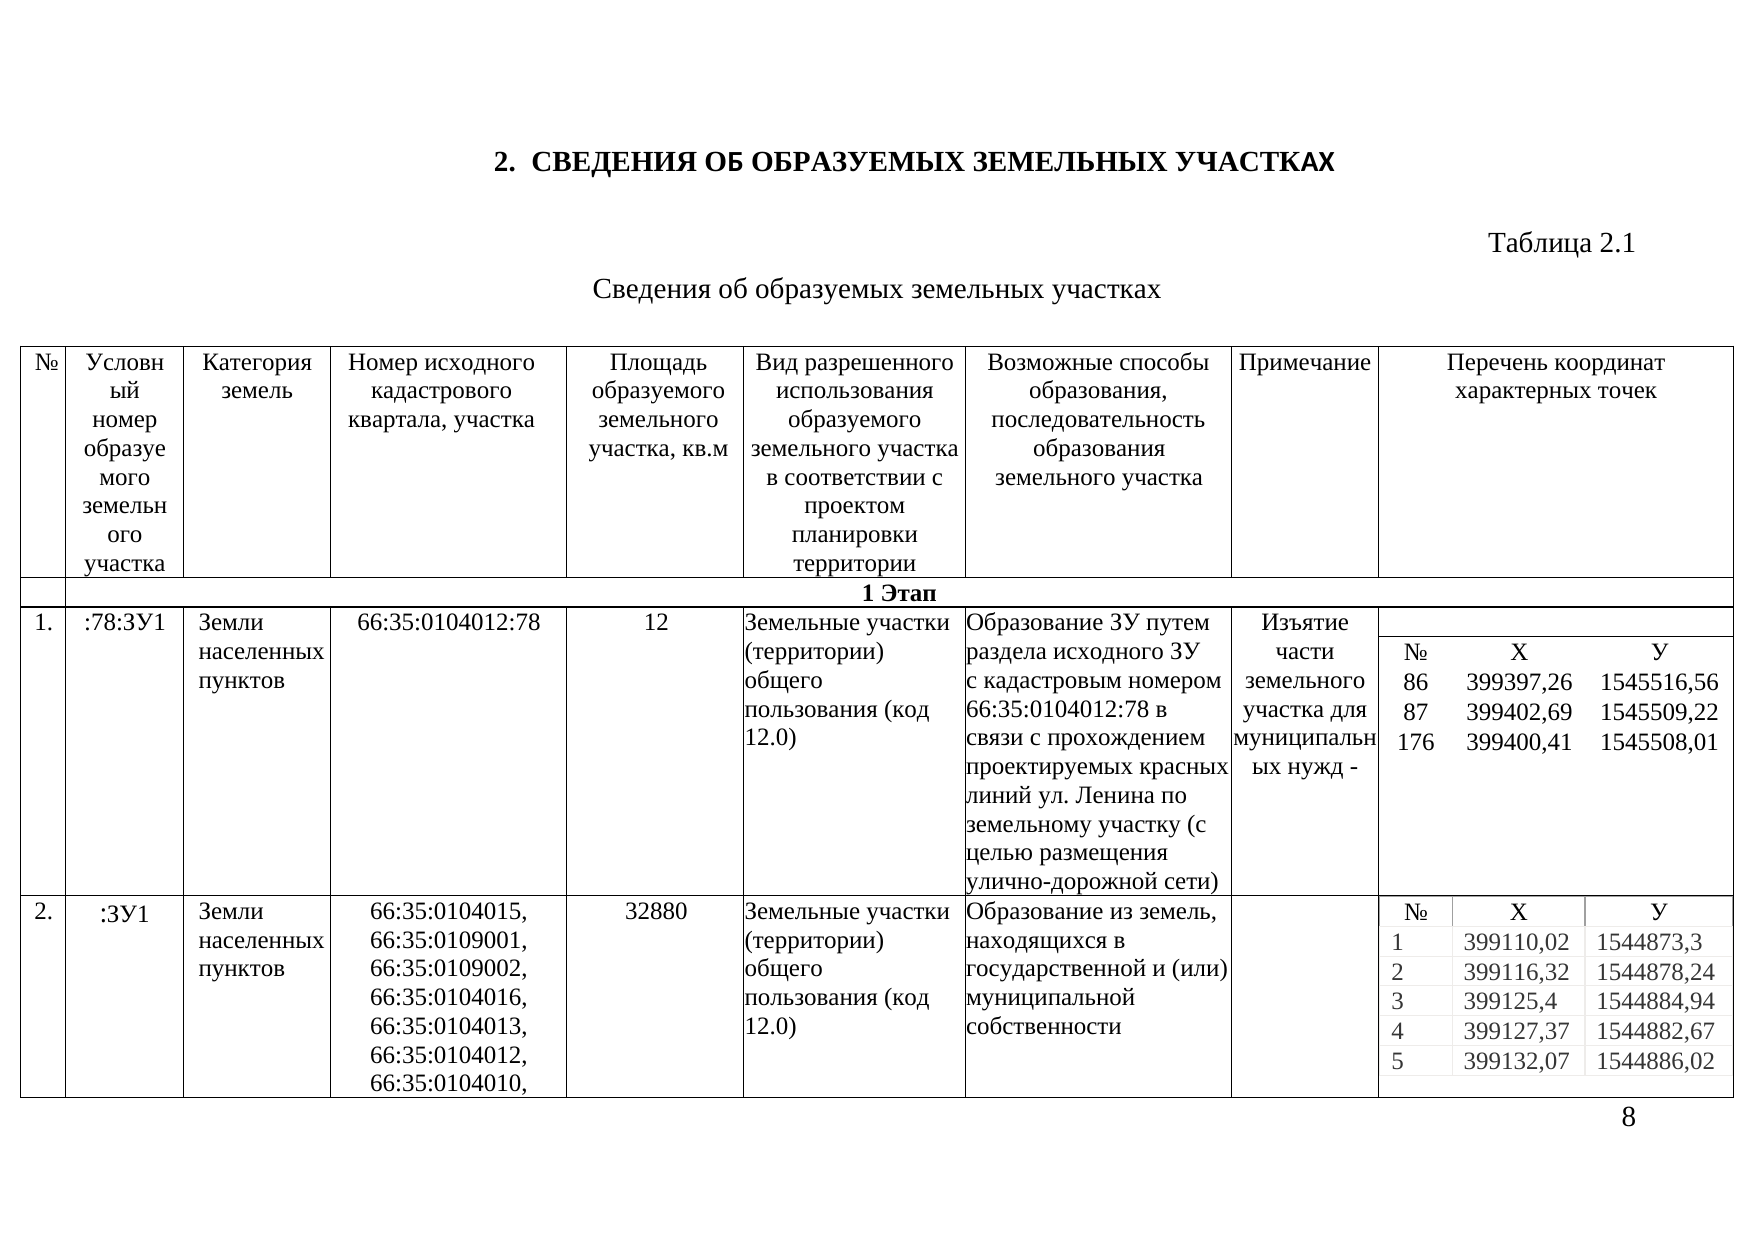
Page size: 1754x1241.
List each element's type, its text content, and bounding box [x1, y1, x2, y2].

table_cell Земельные участки (территории) общего пользования (код 12.0) [744, 608, 965, 895]
table_cell № [1379, 637, 1453, 666]
table_cell 86 [1379, 666, 1453, 696]
table_cell [1453, 1046, 1584, 1075]
table_cell 1. [21, 608, 65, 895]
table_header № [21, 347, 65, 577]
text Сведения об образуемых земельных участках [118, 271, 1636, 304]
table_cell [21, 578, 65, 606]
table_cell 399400,41 [1453, 726, 1586, 895]
table_cell Изъятие части земельного участка для муниципальных нужд - [1232, 608, 1378, 895]
table_cell Образование ЗУ путем раздела исходного ЗУ с кадастровым номером 66:35:0104012:78 в связи с прохождением проектируемых красных линий ул. Ленина по земельному участку (с целью размещения улично-дорожной сети) [966, 608, 1231, 895]
table_cell [1232, 896, 1378, 1097]
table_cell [184, 896, 330, 1097]
table_cell [1380, 897, 1452, 926]
table_cell [1586, 1016, 1732, 1045]
table_header Условный номер образуемого земельного участка [66, 347, 183, 577]
text Таблица 2.1 [229, 225, 1636, 258]
subtitle СВЕДЕНИЯ ОБ ОБРАЗУЕМЫХ ЗЕМЕЛЬНЫХ УЧАСТКАХ [192, 143, 1636, 179]
table_cell [1586, 1046, 1732, 1075]
table_cell [1380, 1046, 1452, 1075]
table_cell 1545508,01 [1586, 726, 1733, 895]
table_cell Земли населенных пунктов [184, 608, 330, 895]
table_header Номер исходного кадастрового квартала, участка [331, 347, 566, 577]
table_cell [1453, 897, 1584, 926]
table_header Перечень координат характерных точек [1379, 347, 1733, 577]
table_header Вид разрешенного использования образуемого земельного участка в соответствии с проектом планировки территории [744, 347, 965, 577]
table_cell 12 [567, 608, 743, 895]
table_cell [744, 896, 965, 1097]
table_cell [1586, 986, 1732, 1015]
table_cell [1586, 927, 1732, 956]
table_cell [1453, 1016, 1584, 1045]
table_cell [1586, 957, 1732, 985]
table_cell [1453, 986, 1584, 1015]
table_cell У [1586, 637, 1733, 666]
table_cell [1380, 986, 1452, 1015]
table_cell 66:35:0104012:78 [331, 608, 566, 895]
table_cell 32880 [567, 896, 743, 1097]
table_cell 87 [1379, 696, 1453, 726]
table_cell [1380, 1016, 1452, 1045]
table_cell 1545516,56 [1586, 666, 1733, 696]
table_cell [1380, 927, 1452, 956]
table_cell [1586, 897, 1732, 926]
table_cell 1 Этап [66, 578, 1733, 606]
table_cell 1545509,22 [1586, 696, 1733, 726]
table_cell 399397,26 [1453, 666, 1586, 696]
table_cell 399402,69 [1453, 696, 1586, 726]
table_cell [1379, 608, 1733, 636]
table_cell :ЗУ1 [66, 896, 183, 1097]
table_cell 176 [1379, 726, 1453, 895]
table_cell [1379, 1076, 1733, 1097]
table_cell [966, 896, 1231, 1097]
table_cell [331, 896, 566, 1097]
table_header Примечание [1232, 347, 1378, 577]
table_header Категория земель [184, 347, 330, 577]
table_cell [1380, 957, 1452, 985]
table_header Площадь образуемого земельного участка, кв.м [567, 347, 743, 577]
table_header Возможные способы образования, последовательность образования земельного участка [966, 347, 1231, 577]
table_cell :78:ЗУ1 [66, 608, 183, 895]
table_cell Х [1453, 637, 1586, 666]
table_cell 2. [21, 896, 65, 1097]
table_cell [1453, 957, 1584, 985]
table_cell [1453, 927, 1584, 956]
